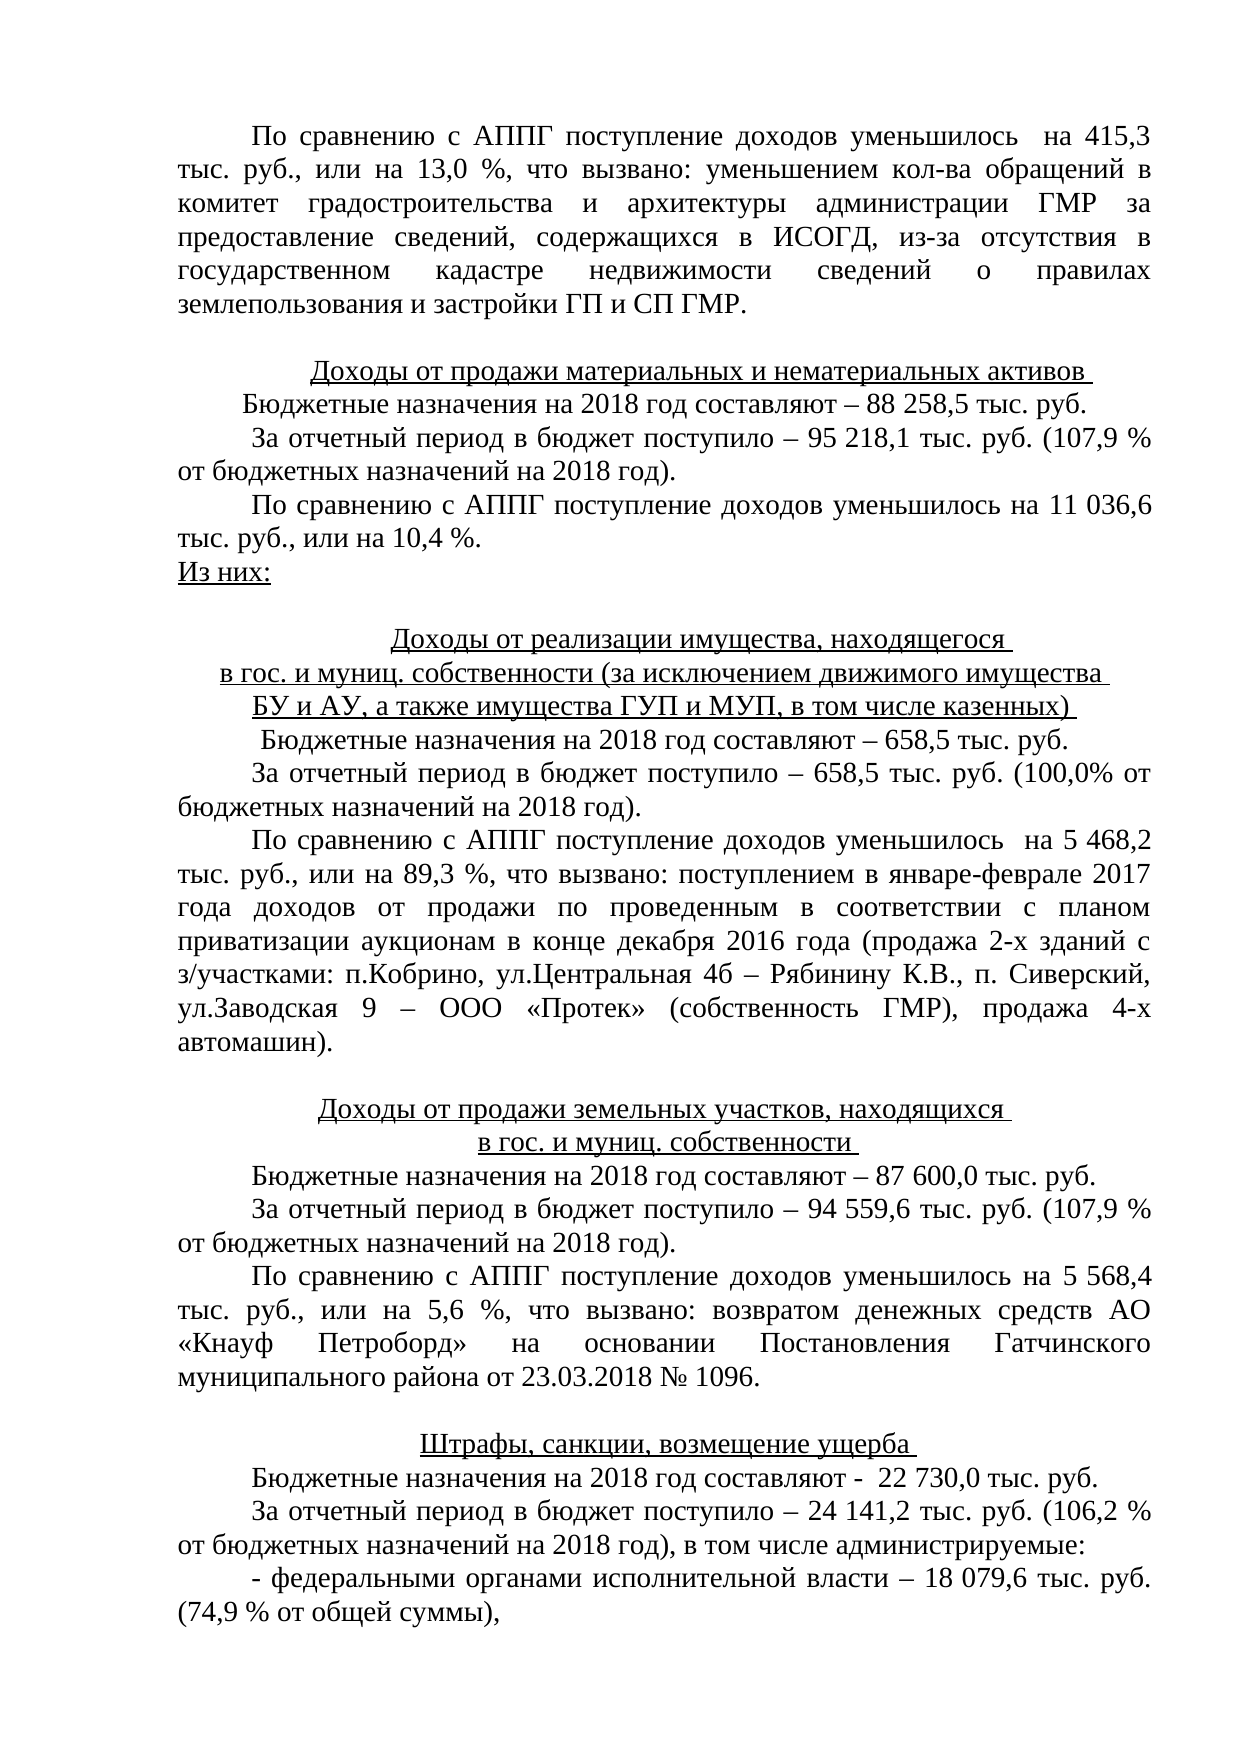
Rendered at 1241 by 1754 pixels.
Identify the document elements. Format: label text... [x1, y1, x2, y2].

text Доходы от продажи земельных участков, находящихся в гос. и муниц. собственности [177, 1091, 1152, 1158]
text По сравнению с АППГ поступление доходов уменьшилось на 11 036,6 тыс. руб., или на 10,4 %. [177, 487, 1152, 554]
text Бюджетные назначения на 2018 год составляют - 22 730,0 тыс. руб. [177, 1460, 1152, 1493]
text По сравнению с АППГ поступление доходов уменьшилось на 415,3 тыс. руб., или на 13,0 %, что вызвано: уменьшением кол-ва обращений в комитет градостроительства и архитектуры администрации ГМР за предоставление сведений, содержащихся в ИСОГД, из-за отсутствия в государственном кадастре недвижимости сведений о правилах землепользования и застройки ГП и СП ГМР. [177, 118, 1152, 319]
text Доходы от реализации имущества, находящегося в гос. и муниц. собственности (за исключением движимого имущества БУ и АУ, а также имущества ГУП и МУП, в том числе казенных) Бюджетные назначения на 2018 год составляют – 658,5 тыс. руб. [177, 621, 1152, 755]
text Штрафы, санкции, возмещение ущерба [177, 1426, 1152, 1460]
text По сравнению с АППГ поступление доходов уменьшилось на 5 468,2 тыс. руб., или на 89,3 %, что вызвано: поступлением в январе-феврале 2017 года доходов от продажи по проведенным в соответствии с планом приватизации аукционам в конце декабря 2016 года (продажа 2-х зданий с з/участками: п.Кобрино, ул.Центральная 4б – Рябинину К.В., п. Сиверский, ул.Заводская 9 – ООО «Протек» (собственность ГМР), продажа 4-х автомашин). [177, 822, 1152, 1057]
text За отчетный период в бюджет поступило – 658,5 тыс. руб. (100,0% от бюджетных назначений на 2018 год). [177, 755, 1152, 822]
text За отчетный период в бюджет поступило – 94 559,6 тыс. руб. (107,9 % от бюджетных назначений на 2018 год). [177, 1191, 1152, 1258]
text Бюджетные назначения на 2018 год составляют – 87 600,0 тыс. руб. [177, 1158, 1152, 1191]
text Из них: [177, 554, 1152, 588]
text По сравнению с АППГ поступление доходов уменьшилось на 5 568,4 тыс. руб., или на 5,6 %, что вызвано: возвратом денежных средств АО «Кнауф Петроборд» на основании Постановления Гатчинского муниципального района от 23.03.2018 № 1096. [177, 1258, 1152, 1393]
text За отчетный период в бюджет поступило – 95 218,1 тыс. руб. (107,9 % от бюджетных назначений на 2018 год). [177, 420, 1152, 487]
text Доходы от продажи материальных и нематериальных активов Бюджетные назначения на 2018 год составляют – 88 258,5 тыс. руб. [177, 353, 1152, 420]
text За отчетный период в бюджет поступило – 24 141,2 тыс. руб. (106,2 % от бюджетных назначений на 2018 год), в том числе администрируемые: [177, 1493, 1152, 1560]
text - федеральными органами исполнительной власти – 18 079,6 тыс. руб. (74,9 % от общей суммы), [177, 1560, 1152, 1627]
